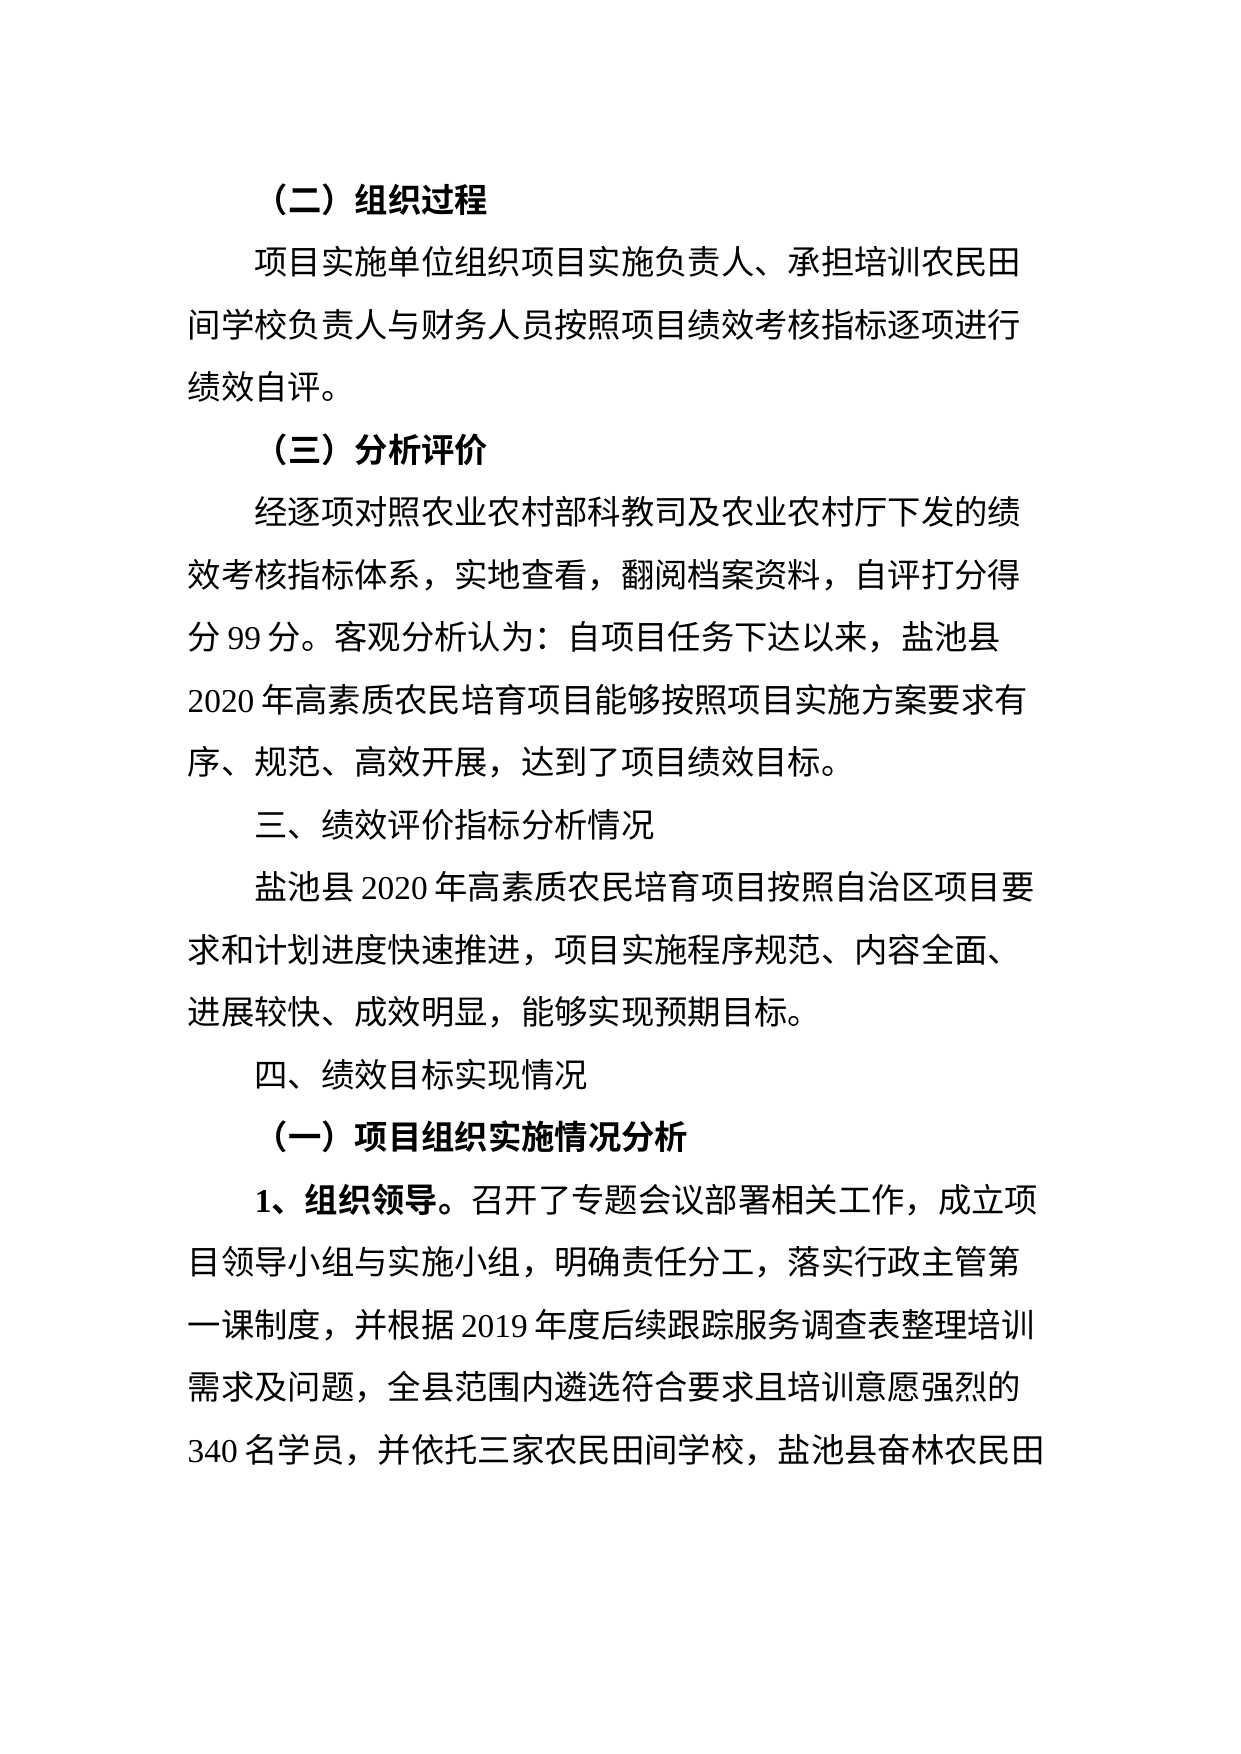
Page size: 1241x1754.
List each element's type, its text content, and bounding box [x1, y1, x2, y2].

list （二）组织过程 [187, 162, 1053, 224]
list 项目实施单位组织项目实施负责人、承担培训农民田间学校负责人与财务人员按照项目绩效考核指标逐项进行绩效自评。 [187, 224, 1053, 412]
list （一）项目组织实施情况分析 [187, 1099, 1053, 1162]
list 绩效目标实现情况 [187, 1037, 1053, 1099]
text 三、绩效评价指标分析情况 [187, 787, 1053, 849]
list （三）分析评价 [187, 412, 1053, 474]
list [187, 1162, 1053, 1540]
list 经逐项对照农业农村部科教司及农业农村厅下发的绩效考核指标体系，实地查看，翻阅档案资料，自评打分得分99分。客观分析认为：自项目任务下达以来，盐池县2020年高素质农民培育项目能够按照项目实施方案要求有序、规范、高效开展，达到了项目绩效目标。 [187, 474, 1053, 787]
list 盐池县2020年高素质农民培育项目按照自治区项目要求和计划进度快速推进，项目实施程序规范、内容全面、进展较快、成效明显，能够实现预期目标。 [187, 849, 1053, 1037]
